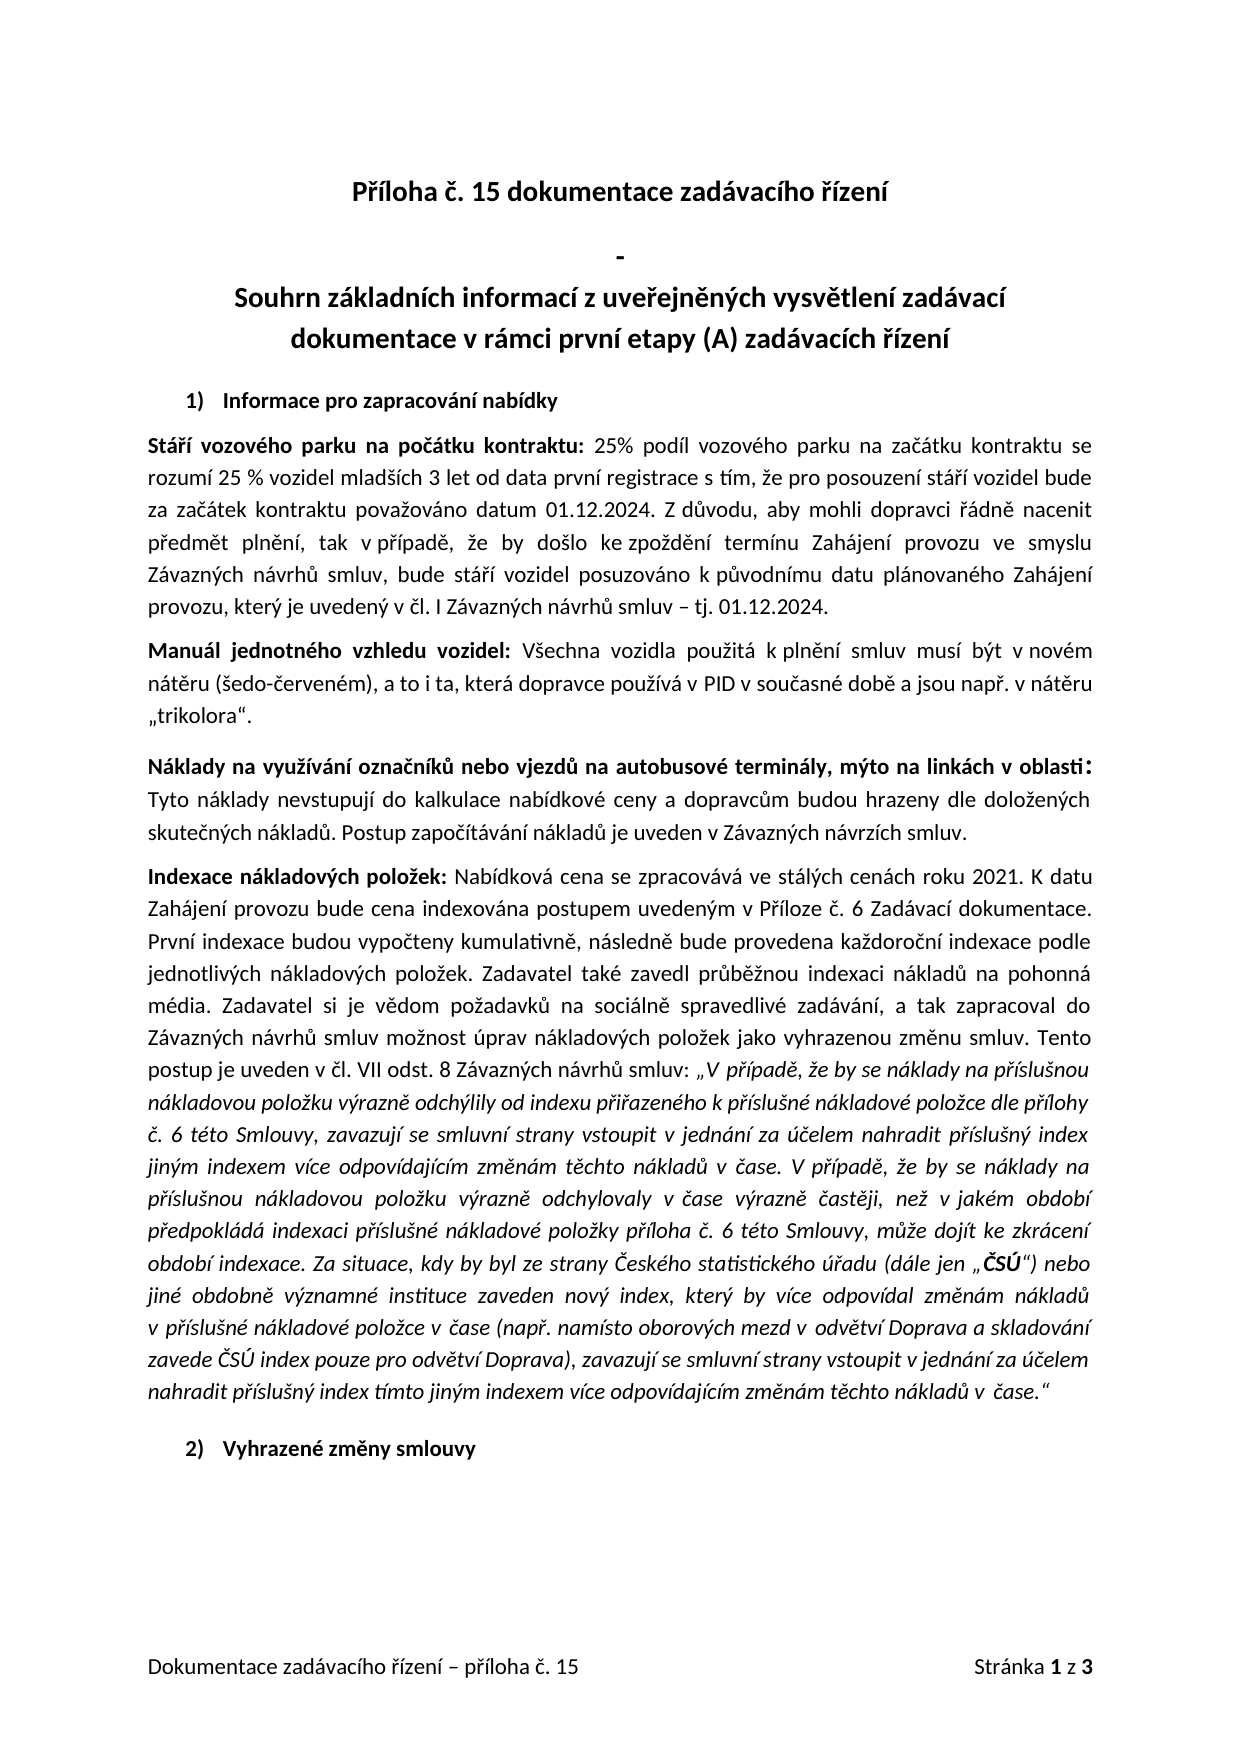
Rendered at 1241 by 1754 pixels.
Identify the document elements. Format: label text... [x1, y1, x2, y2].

text Stáří vozového parku na počátku kontraktu: 25% podíl vozového parku na začátku kontraktu se rozumí 25 % vozidel mladších 3 let od data první registrace s tím, že pro posouzení stáří vozidel bude za začátek kontraktu považováno datum 01.12.2024. Z důvodu, aby mohli dopravci řádně nacenit předmět plnění, tak v případě, že by došlo ke zpoždění termínu Zahájení provozu ve smyslu Závazných návrhů smluv, bude stáří vozidel posuzováno k původnímu datu plánovaného Zahájení provozu, který je uvedený v čl. I Závazných návrhů smluv – tj. 01.12.2024. [148, 431, 1093, 620]
text Příloha č. 15 dokumentace zadávacího řízení [148, 173, 1093, 208]
list Vyhrazené změny smlouvy [185, 1434, 1093, 1463]
list Informace pro zapracování nabídky [185, 386, 1093, 414]
text Souhrn základních informací z uveřejněných vysvětlení zadávací dokumentace v rámci první etapy (A) zadávacích řízení [148, 279, 1093, 356]
text - [148, 238, 1093, 274]
text Indexace nákladových položek: Nabídková cena se zpracovává ve stálých cenách roku 2021. K datu Zahájení provozu bude cena indexována postupem uvedeným v Příloze č. 6 Zadávací dokumentace. První indexace budou vypočteny kumulativně, následně bude provedena každoroční indexace podle jednotlivých nákladových položek. Zadavatel také zavedl průběžnou indexaci nákladů na pohonná média. Zadavatel si je vědom požadavků na sociálně spravedlivé zadávání, a tak zapracoval do Závazných návrhů smluv možnost úprav nákladových položek jako vyhrazenou změnu smluv. Tento postup je uveden v čl. VII odst. 8 Závazných návrhů smluv: „V případě, že by se náklady na příslušnou nákladovou položku výrazně odchýlily od indexu přiřazeného k příslušné nákladové položce dle přílohy č. 6 této Smlouvy, zavazují se smluvní strany vstoupit v jednání za účelem nahradit příslušný index jiným indexem více odpovídajícím změnám těchto nákladů v čase. V případě, že by se náklady na příslušnou nákladovou položku výrazně odchylovaly v čase výrazně častěji, než v jakém období předpokládá indexaci příslušné nákladové položky příloha č. 6 této Smlouvy, může dojít ke zkrácení období indexace. Za situace, kdy by byl ze strany Českého statistického úřadu (dále jen „ČSÚ“) nebo jiné obdobně významné instituce zaveden nový index, který by více odpovídal změnám nákladů v příslušné nákladové položce v čase (např. namísto oborových mezd v odvětví Doprava a skladování zavede ČSÚ index pouze pro odvětví Doprava), zavazují se smluvní strany vstoupit v jednání za účelem nahradit příslušný index tímto jiným indexem více odpovídajícím změnám těchto nákladů v čase.“ [148, 862, 1093, 1405]
text Náklady na využívání označníků nebo vjezdů na autobusové terminály, mýto na linkách v oblasti: Tyto náklady nevstupují do kalkulace nabídkové ceny a dopravcům budou hrazeny dle doložených skutečných nákladů. Postup započítávání nákladů je uveden v Závazných návrzích smluv. [148, 746, 1093, 846]
text Manuál jednotného vzhledu vozidel: Všechna vozidla použitá k plnění smluv musí být v novém nátěru (šedo-červeném), a to i ta, která dopravce používá v PID v současné době a jsou např. v nátěru „trikolora“. [148, 637, 1093, 729]
